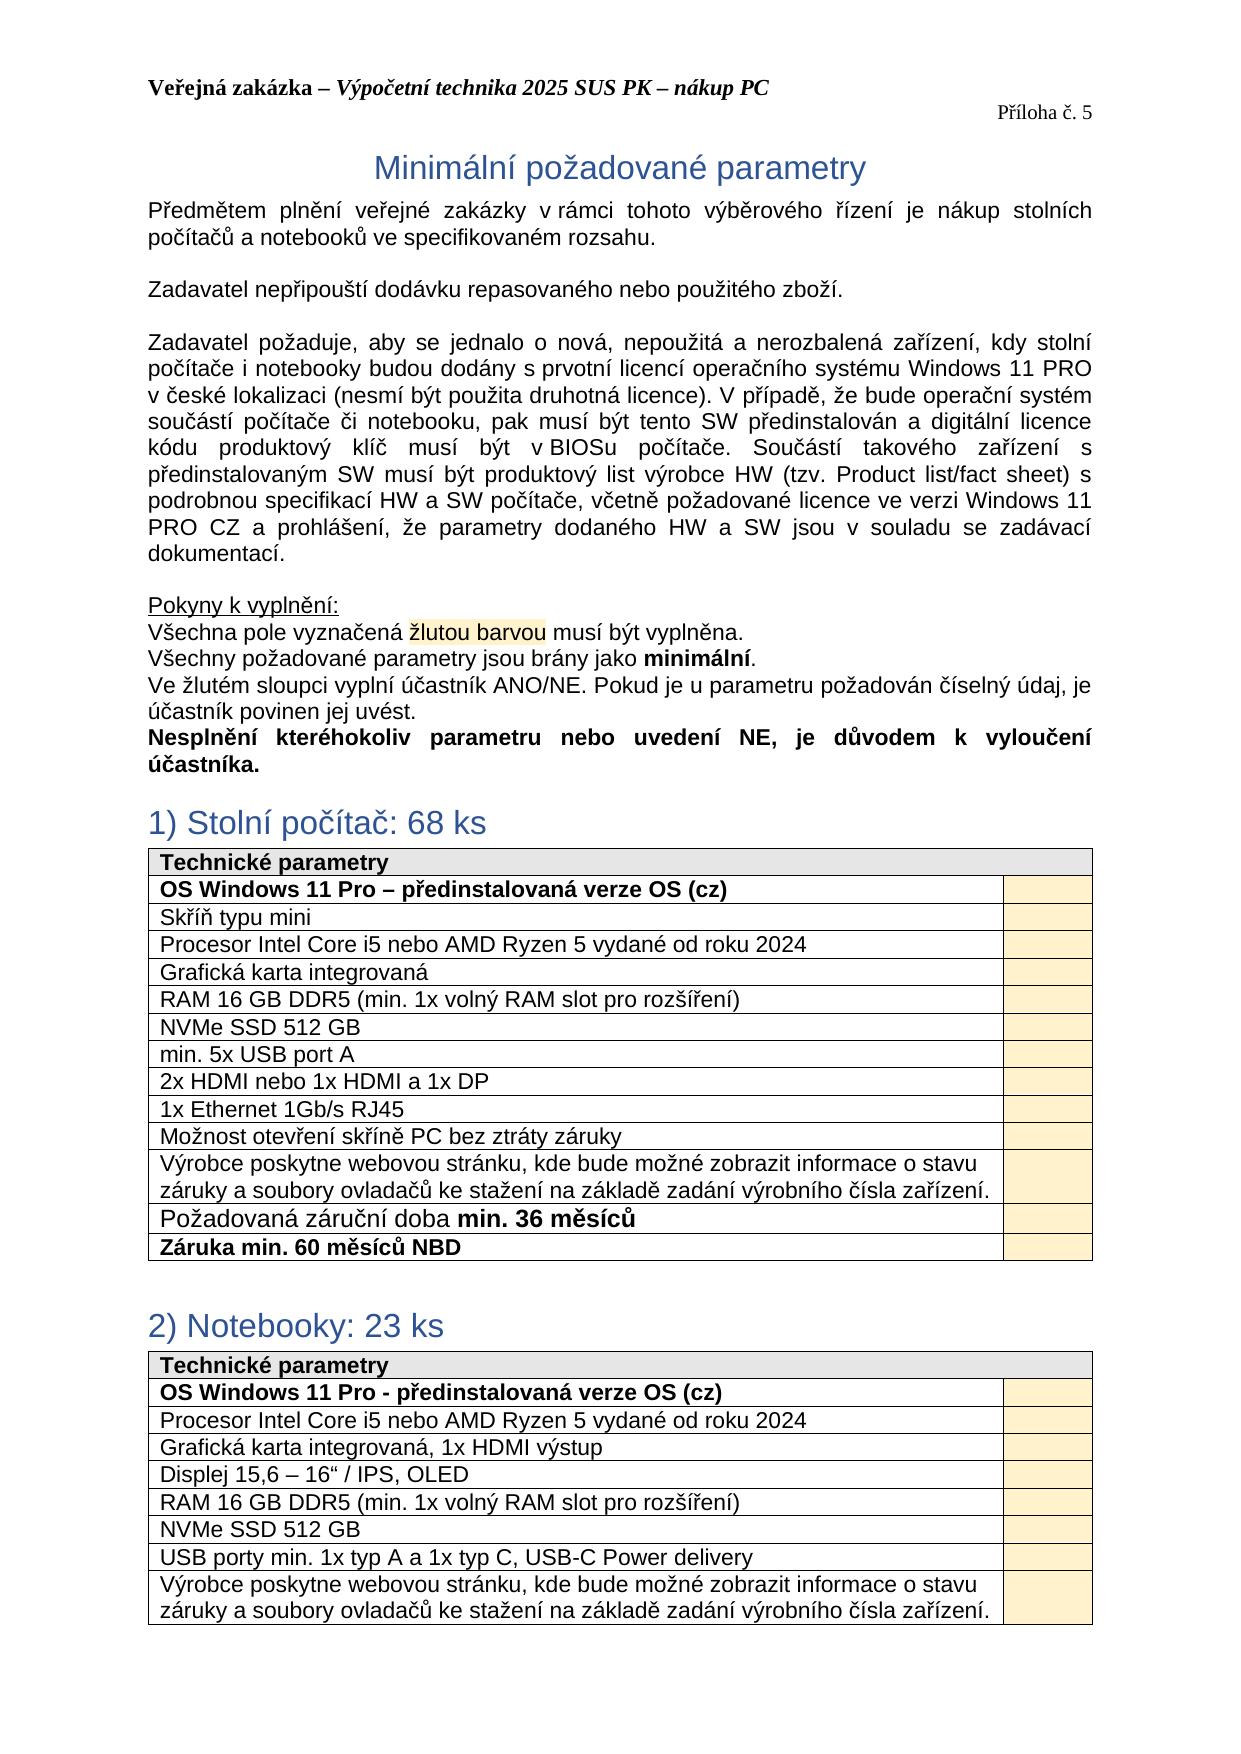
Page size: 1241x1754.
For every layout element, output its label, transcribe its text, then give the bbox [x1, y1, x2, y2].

table_cell Procesor Intel Core i5 nebo AMD Ryzen 5 vydané od roku 2024 [149, 931, 1003, 958]
table_cell Výrobce poskytne webovou stránku, kde bude možné zobrazit informace o stavu záruky a soubory ovladačů ke stažení na základě zadání výrobního čísla zařízení. [149, 1571, 1003, 1624]
text Zadavatel požaduje, aby se jednalo o nová, nepoužitá a nerozbalená zařízení, kdy stolní počítače i notebooky budou dodány s prvotní licencí operačního systému Windows 11 PRO v české lokalizaci (nesmí být použita druhotná licence). V případě, že bude operační systém součástí počítače či notebooku, pak musí být tento SW předinstalován a digitální licence kódu produktový klíč musí být v BIOSu počítače. Součástí takového zařízení s předinstalovaným SW musí být produktový list výrobce HW (tzv. Product list/fact sheet) s podrobnou specifikací HW a SW počítače, včetně požadované licence ve verzi Windows 11 PRO CZ a prohlášení, že parametry dodaného HW a SW jsou v souladu se zadávací dokumentací. [148, 329, 1092, 566]
table_cell [1004, 986, 1092, 1012]
table_cell [1004, 1068, 1092, 1094]
table_cell 2x HDMI nebo 1x HDMI a 1x DP [149, 1068, 1003, 1094]
table_cell Displej 15,6 – 16“ / IPS, OLED [149, 1461, 1003, 1488]
table_cell Procesor Intel Core i5 nebo AMD Ryzen 5 vydané od roku 2024 [149, 1407, 1003, 1433]
table_cell [1004, 1407, 1092, 1433]
table_cell [1004, 1489, 1092, 1515]
text Pokyny k vyplnění: [148, 592, 1092, 619]
table_cell [1004, 931, 1092, 958]
text Všechna pole vyznačená žlutou barvou musí být vyplněna. [546, 619, 1092, 645]
text 2) Notebooky: 23 ks [148, 1306, 1092, 1344]
table_header Technické parametry [149, 1352, 1092, 1378]
table_cell [1004, 904, 1092, 930]
table_cell Výrobce poskytne webovou stránku, kde bude možné zobrazit informace o stavu záruky a soubory ovladačů ke stažení na základě zadání výrobního čísla zařízení. [149, 1150, 1003, 1203]
table_cell [1004, 1379, 1092, 1406]
table_cell [1004, 1041, 1092, 1067]
table_cell NVMe SSD 512 GB [149, 1014, 1003, 1040]
table_cell [1004, 1204, 1092, 1233]
table_cell Možnost otevření skříně PC bez ztráty záruky [149, 1123, 1003, 1149]
table_cell RAM 16 GB DDR5 (min. 1x volný RAM slot pro rozšíření) [149, 986, 1003, 1012]
table_cell [1004, 1544, 1092, 1570]
text Minimální požadované parametry [148, 148, 1092, 187]
text Ve žlutém sloupci vyplní účastník ANO/NE. Pokud je u parametru požadován číselný údaj, je účastník povinen jej uvést. [148, 672, 1092, 724]
table_cell Požadovaná záruční doba min. 36 měsíců [149, 1204, 1003, 1233]
text Předmětem plnění veřejné zakázky v rámci tohoto výběrového řízení je nákup stolních počítačů a notebooků ve specifikovaném rozsahu. [148, 197, 1092, 250]
text Nesplnění kteréhokoliv parametru nebo uvedení NE, je důvodem k vyloučení účastníka. [148, 724, 1092, 777]
table_cell RAM 16 GB DDR5 (min. 1x volný RAM slot pro rozšíření) [149, 1489, 1003, 1515]
table_cell 1x Ethernet 1Gb/s RJ45 [149, 1096, 1003, 1122]
text Zadavatel nepřipouští dodávku repasovaného nebo použitého zboží. [148, 276, 1092, 303]
table_cell USB porty min. 1x typ A a 1x typ C, USB-C Power delivery [149, 1544, 1003, 1570]
table_cell [1004, 1123, 1092, 1149]
table_cell OS Windows 11 Pro – předinstalovaná verze OS (cz) [149, 876, 1003, 903]
table_cell min. 5x USB port A [149, 1041, 1003, 1067]
table_cell [1004, 1096, 1092, 1122]
table_cell OS Windows 11 Pro - předinstalovaná verze OS (cz) [149, 1379, 1003, 1406]
table_cell [1004, 1461, 1092, 1488]
table_cell [1004, 1434, 1092, 1460]
text Všechny požadované parametry jsou brány jako minimální. [148, 645, 1092, 672]
table_cell [1004, 1014, 1092, 1040]
table_cell Záruka min. 60 měsíců NBD [149, 1234, 1003, 1260]
table_cell NVMe SSD 512 GB [149, 1516, 1003, 1542]
text 1) Stolní počítač: 68 ks [148, 803, 1092, 842]
text Všechna pole vyznačená žlutou barvou musí být vyplněna. [148, 619, 409, 645]
table_cell [1004, 959, 1092, 985]
table_cell [1004, 1516, 1092, 1542]
table_cell [1004, 1571, 1092, 1624]
table_cell Grafická karta integrovaná [149, 959, 1003, 985]
table_header Technické parametry [149, 849, 1092, 875]
table_cell [1004, 1234, 1092, 1260]
table_cell Grafická karta integrovaná, 1x HDMI výstup [149, 1434, 1003, 1460]
table_cell [1004, 1150, 1092, 1203]
table_cell Skříň typu mini [149, 904, 1003, 930]
table_cell [1004, 876, 1092, 903]
